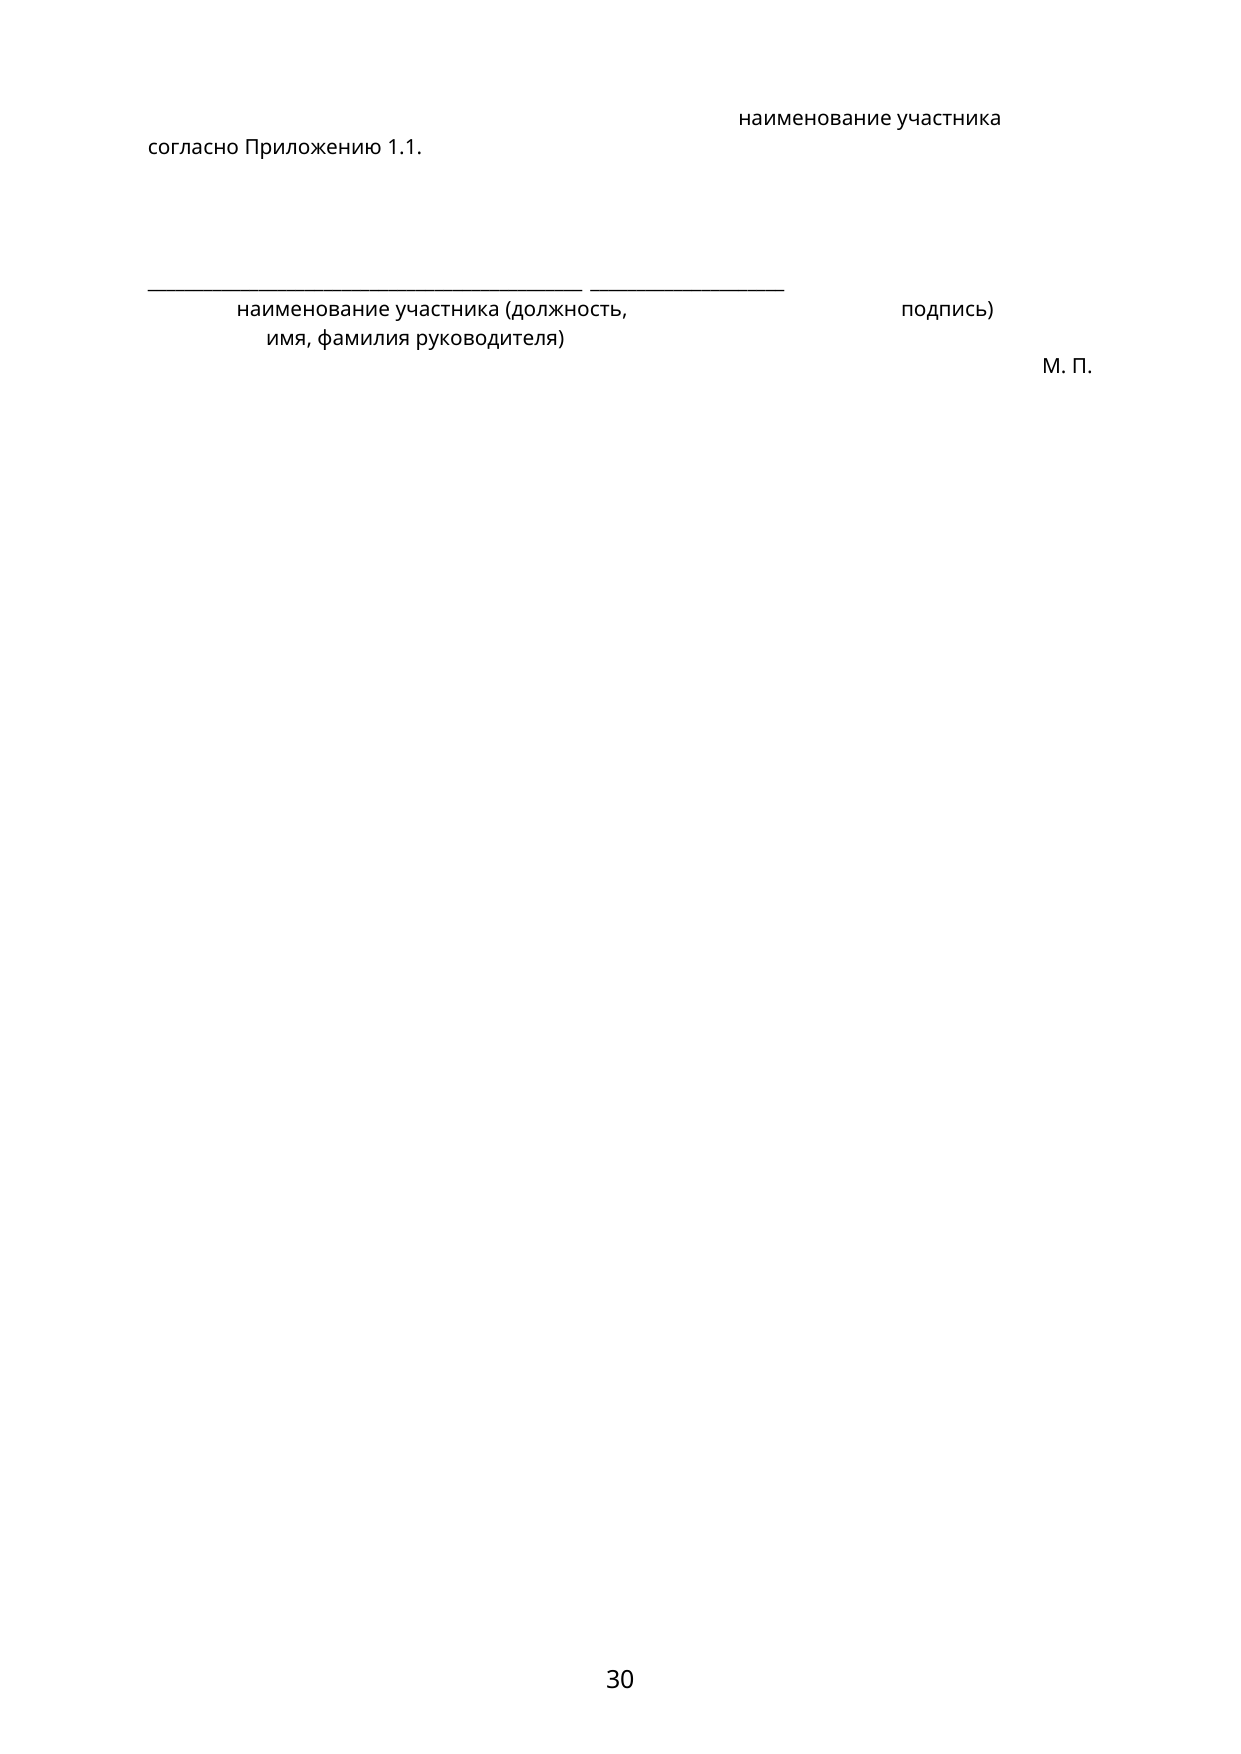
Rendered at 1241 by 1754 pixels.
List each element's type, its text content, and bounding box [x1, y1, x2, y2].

text _______________________________________________ _____________________ [148, 266, 1092, 294]
text согласно Приложению 1.1. [148, 132, 1092, 160]
text М. П. [148, 351, 1092, 379]
text наименование участника (должность, подпись) [236, 294, 1092, 323]
text наименование участника [148, 103, 1092, 132]
text имя, фамилия руководителя) [266, 323, 1092, 351]
